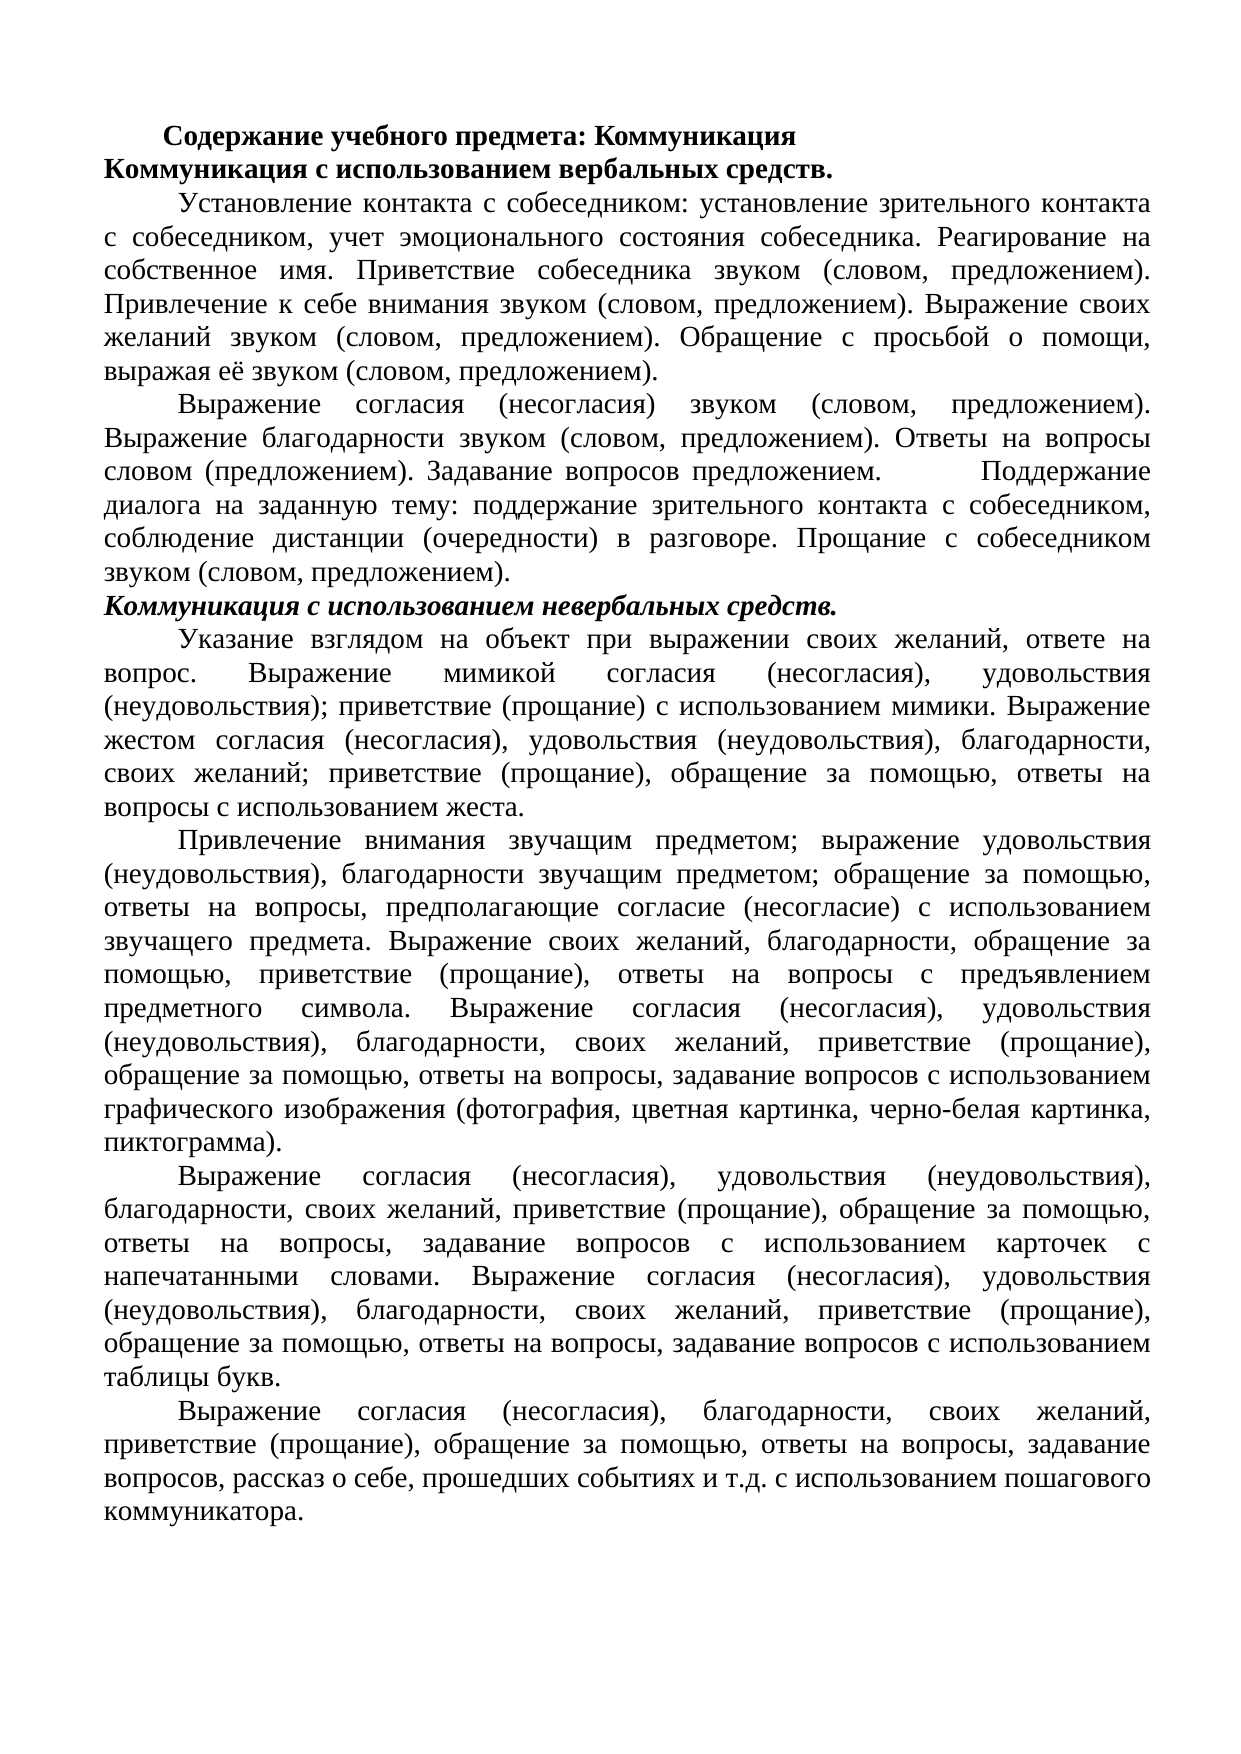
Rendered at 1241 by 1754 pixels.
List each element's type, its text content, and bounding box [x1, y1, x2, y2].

text Выражение согласия (несогласия) звуком (словом, предложением). Выражение благодарности звуком (словом, предложением). Ответы на вопросы словом (предложением). Задавание вопросов предложением. Поддержание диалога на заданную тему: поддержание зрительного контакта с собеседником, соблюдение дистанции (очередности) в разговоре. Прощание с собеседником звуком (словом, предложением). [103, 386, 1152, 588]
text Коммуникация с использованием невербальных средств. [103, 588, 1152, 621]
text Привлечение внимания звучащим предметом; выражение удовольствия (неудовольствия), благодарности звучащим предметом; обращение за помощью, ответы на вопросы, предполагающие согласие (несогласие) с использованием звучащего предмета. Выражение своих желаний, благодарности, обращение за помощью, приветствие (прощание), ответы на вопросы с предъявлением предметного символа. Выражение согласия (несогласия), удовольствия (неудовольствия), благодарности, своих желаний, приветствие (прощание), обращение за помощью, ответы на вопросы, задавание вопросов с использованием графического изображения (фотография, цветная картинка, черно-белая картинка, пиктограмма). [103, 822, 1152, 1158]
text Указание взглядом на объект при выражении своих желаний, ответе на вопрос. Выражение мимикой согласия (несогласия), удовольствия (неудовольствия); приветствие (прощание) с использованием мимики. Выражение жестом согласия (несогласия), удовольствия (неудовольствия), благодарности, своих желаний; приветствие (прощание), обращение за помощью, ответы на вопросы с использованием жеста. [103, 621, 1152, 822]
text Содержание учебного предмета: Коммуникация [162, 118, 1152, 152]
text Выражение согласия (несогласия), благодарности, своих желаний, приветствие (прощание), обращение за помощью, ответы на вопросы, задавание вопросов, рассказ о себе, прошедших событиях и т.д. с использованием пошагового коммуникатора. [103, 1393, 1152, 1527]
text Установление контакта с собеседником: установление зрительного контакта с собеседником, учет эмоционального состояния собеседника. Реагирование на собственное имя. Приветствие собеседника звуком (словом, предложением). Привлечение к себе внимания звуком (словом, предложением). Выражение своих желаний звуком (словом, предложением). Обращение с просьбой о помощи, выражая её звуком (словом, предложением). [103, 185, 1152, 386]
text Выражение согласия (несогласия), удовольствия (неудовольствия), благодарности, своих желаний, приветствие (прощание), обращение за помощью, ответы на вопросы, задавание вопросов с использованием карточек с напечатанными словами. Выражение согласия (несогласия), удовольствия (неудовольствия), благодарности, своих желаний, приветствие (прощание), обращение за помощью, ответы на вопросы, задавание вопросов с использованием таблицы букв. [103, 1158, 1152, 1393]
text Коммуникация с использованием вербальных средств. [103, 152, 1152, 185]
